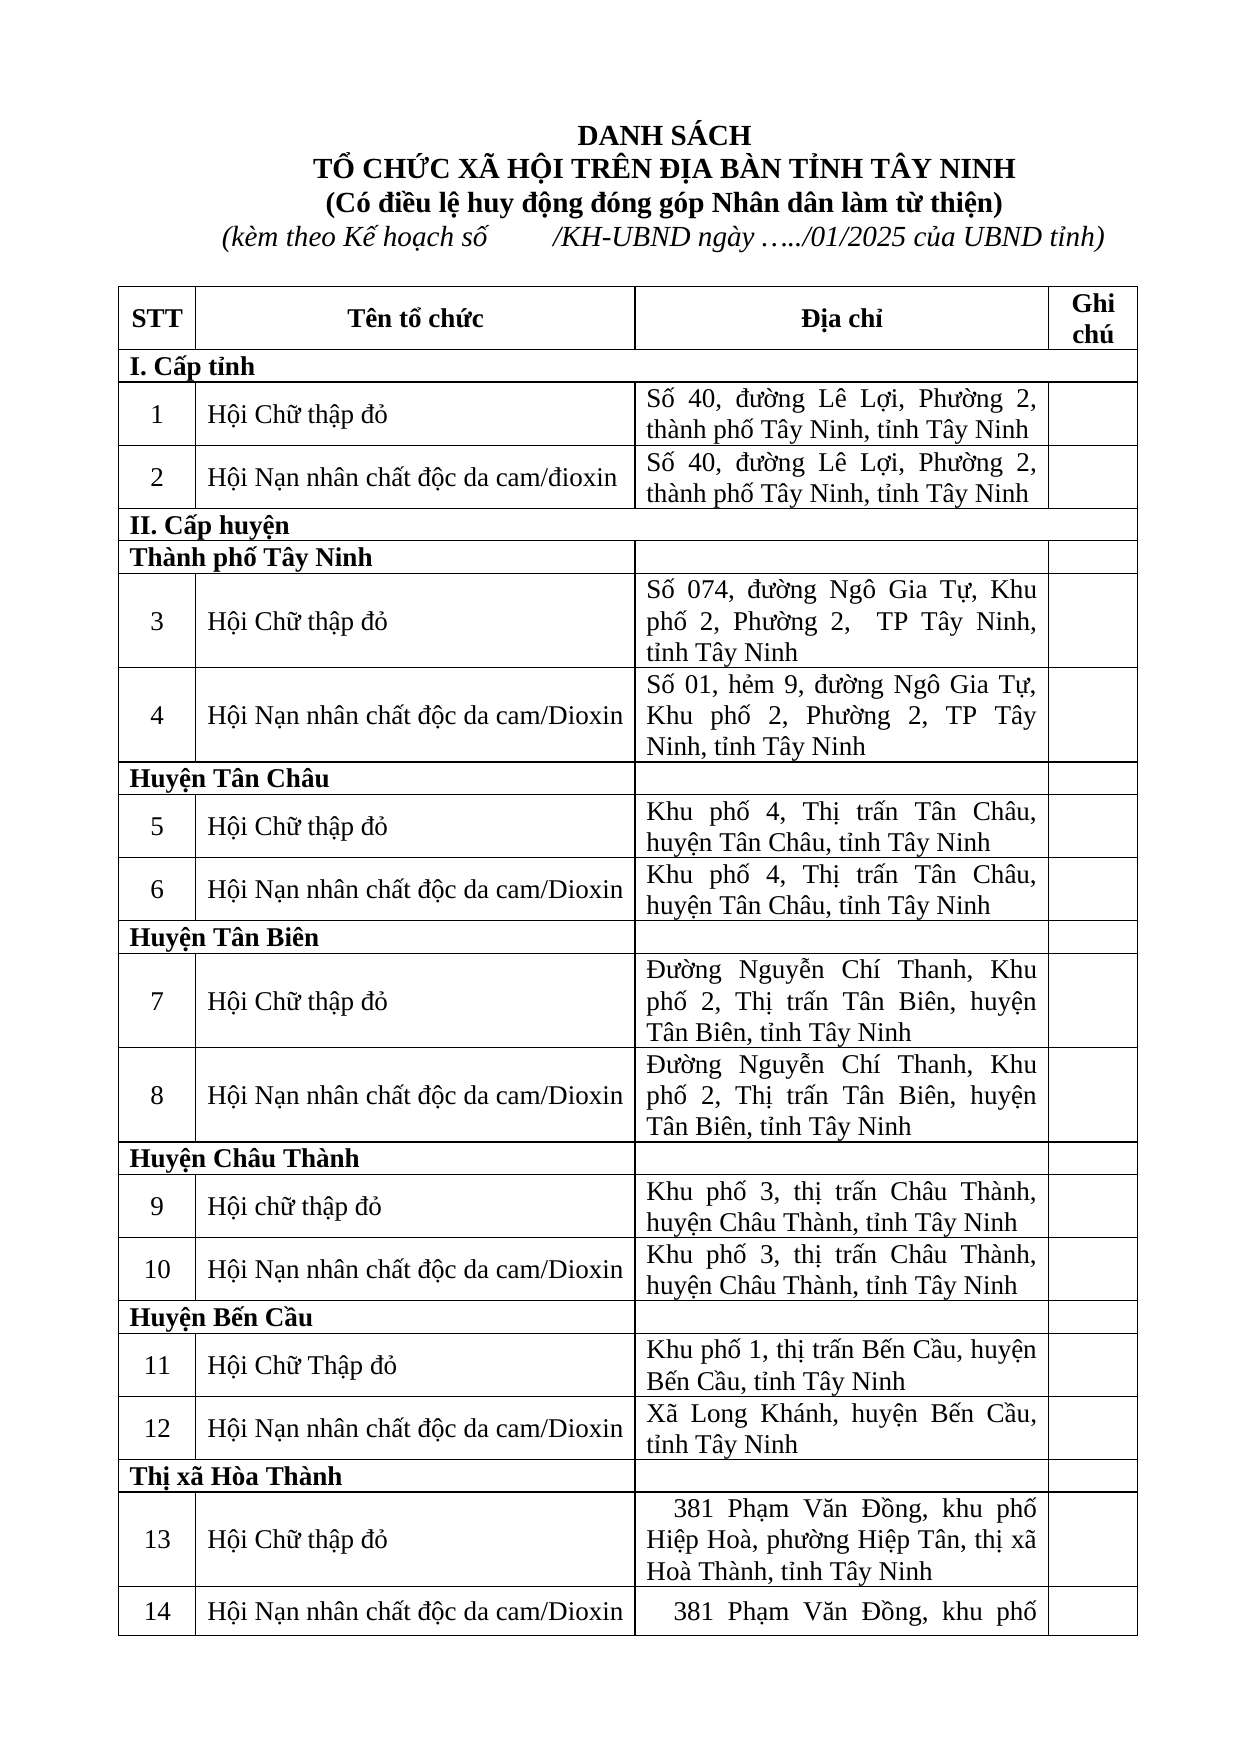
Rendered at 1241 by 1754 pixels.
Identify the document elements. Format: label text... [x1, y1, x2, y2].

table_cell Đường Nguyễn Chí Thanh, Khu phố 2, Thị trấn Tân Biên, huyện Tân Biên, tỉnh Tây Ninh [636, 954, 1048, 1047]
table_cell Hội Chữ thập đỏ [196, 383, 634, 445]
table_header STT [119, 287, 195, 349]
table_cell [1049, 858, 1137, 920]
table_cell 13 [119, 1493, 195, 1586]
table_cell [636, 1587, 1048, 1635]
text (Có điều lệ huy động đóng góp Nhân dân làm từ thiện) [177, 185, 1152, 219]
table_cell [1049, 1175, 1137, 1237]
table_cell 11 [119, 1334, 195, 1396]
table_cell [1049, 1493, 1137, 1586]
text (kèm theo Kế hoạch số /KH-UBND ngày …../01/2025 của UBND tỉnh) [177, 219, 1152, 252]
table_cell Số 01, hẻm 9, đường Ngô Gia Tự, Khu phố 2, Phường 2, TP Tây Ninh, tỉnh Tây Ninh [636, 668, 1048, 761]
table_cell Hội Chữ thập đỏ [196, 574, 634, 667]
table_header Địa chỉ [636, 287, 1048, 349]
table_cell [636, 541, 1048, 572]
table_cell 4 [119, 668, 195, 761]
table_cell Huyện Châu Thành [119, 1143, 634, 1174]
table_cell 8 [119, 1048, 195, 1141]
table_cell Hội Nạn nhân chất độc da cam/Dioxin [196, 1048, 634, 1141]
table_cell 5 [119, 795, 195, 857]
table_cell Khu phố 1, thị trấn Bến Cầu, huyện Bến Cầu, tỉnh Tây Ninh [636, 1334, 1048, 1396]
table_cell [1049, 1587, 1137, 1635]
table_cell Khu phố 4, Thị trấn Tân Châu, huyện Tân Châu, tỉnh Tây Ninh [636, 795, 1048, 857]
table_cell Thành phố Tây Ninh [119, 541, 634, 572]
table_cell [1049, 1238, 1137, 1300]
table_cell Hội Chữ thập đỏ [196, 1493, 634, 1586]
table_cell Hội Nạn nhân chất độc da cam/Dioxin [196, 668, 634, 761]
table_cell Số 40, đường Lê Lợi, Phường 2, thành phố Tây Ninh, tỉnh Tây Ninh [636, 446, 1048, 508]
table_cell 14 [119, 1587, 195, 1635]
table_cell Khu phố 3, thị trấn Châu Thành, huyện Châu Thành, tỉnh Tây Ninh [636, 1175, 1048, 1237]
table_cell 7 [119, 954, 195, 1047]
table_cell Hội Nạn nhân chất độc da cam/đioxin [196, 446, 634, 508]
table_cell Huyện Bến Cầu [119, 1301, 634, 1332]
table_cell [1049, 763, 1137, 793]
table_cell Hội Chữ thập đỏ [196, 795, 634, 857]
table_header Tên tổ chức [196, 287, 634, 349]
table_cell [636, 1460, 1048, 1491]
table_cell [1049, 1334, 1137, 1396]
table_cell Đường Nguyễn Chí Thanh, Khu phố 2, Thị trấn Tân Biên, huyện Tân Biên, tỉnh Tây Ninh [636, 1048, 1048, 1141]
table_cell [1049, 541, 1137, 572]
table_cell [636, 763, 1048, 793]
table_cell 9 [119, 1175, 195, 1237]
table_cell I. Cấp tỉnh [119, 350, 1137, 381]
table_cell 1 [119, 383, 195, 445]
table_cell [1049, 954, 1137, 1047]
table_cell II. Cấp huyện [119, 509, 1137, 540]
table_cell [1049, 1048, 1137, 1141]
table_cell 2 [119, 446, 195, 508]
table_cell 10 [119, 1238, 195, 1300]
table_cell [1049, 446, 1137, 508]
text DANH SÁCH [177, 118, 1152, 152]
table_cell [1049, 1143, 1137, 1174]
table_cell [1049, 383, 1137, 445]
table_cell Hội Chữ thập đỏ [196, 954, 634, 1047]
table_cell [196, 1587, 634, 1635]
table_cell Hội chữ thập đỏ [196, 1175, 634, 1237]
table_cell Hội Nạn nhân chất độc da cam/Dioxin [196, 1238, 634, 1300]
table_cell [1049, 921, 1137, 952]
table_cell 12 [119, 1397, 195, 1459]
table_cell [636, 1143, 1048, 1174]
table_cell [636, 921, 1048, 952]
table_cell Huyện Tân Châu [119, 763, 634, 793]
table_cell Xã Long Khánh, huyện Bến Cầu, tỉnh Tây Ninh [636, 1397, 1048, 1459]
table_cell [1049, 1397, 1137, 1459]
table_cell Thị xã Hòa Thành [119, 1460, 634, 1491]
table_cell Khu phố 4, Thị trấn Tân Châu, huyện Tân Châu, tỉnh Tây Ninh [636, 858, 1048, 920]
table_cell 6 [119, 858, 195, 920]
table_cell [1049, 1301, 1137, 1332]
table_cell Huyện Tân Biên [119, 921, 634, 952]
table_cell [1049, 1460, 1137, 1491]
table_cell Hội Nạn nhân chất độc da cam/Dioxin [196, 1397, 634, 1459]
table_cell [636, 1301, 1048, 1332]
text TỔ CHỨC XÃ HỘI TRÊN ĐỊA BÀN TỈNH TÂY NINH [177, 152, 1152, 185]
table_cell [1049, 668, 1137, 761]
table_cell Số 074, đường Ngô Gia Tự, Khu phố 2, Phường 2, TP Tây Ninh, tỉnh Tây Ninh [636, 574, 1048, 667]
table_cell Hội Chữ Thập đỏ [196, 1334, 634, 1396]
table_cell 3 [119, 574, 195, 667]
table_cell [1049, 795, 1137, 857]
table_cell [1049, 574, 1137, 667]
table_cell Số 40, đường Lê Lợi, Phường 2, thành phố Tây Ninh, tỉnh Tây Ninh [636, 383, 1048, 445]
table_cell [636, 1493, 1048, 1586]
table_cell Hội Nạn nhân chất độc da cam/Dioxin [196, 858, 634, 920]
table_cell Khu phố 3, thị trấn Châu Thành, huyện Châu Thành, tỉnh Tây Ninh [636, 1238, 1048, 1300]
table_header Ghi chú [1049, 287, 1137, 349]
